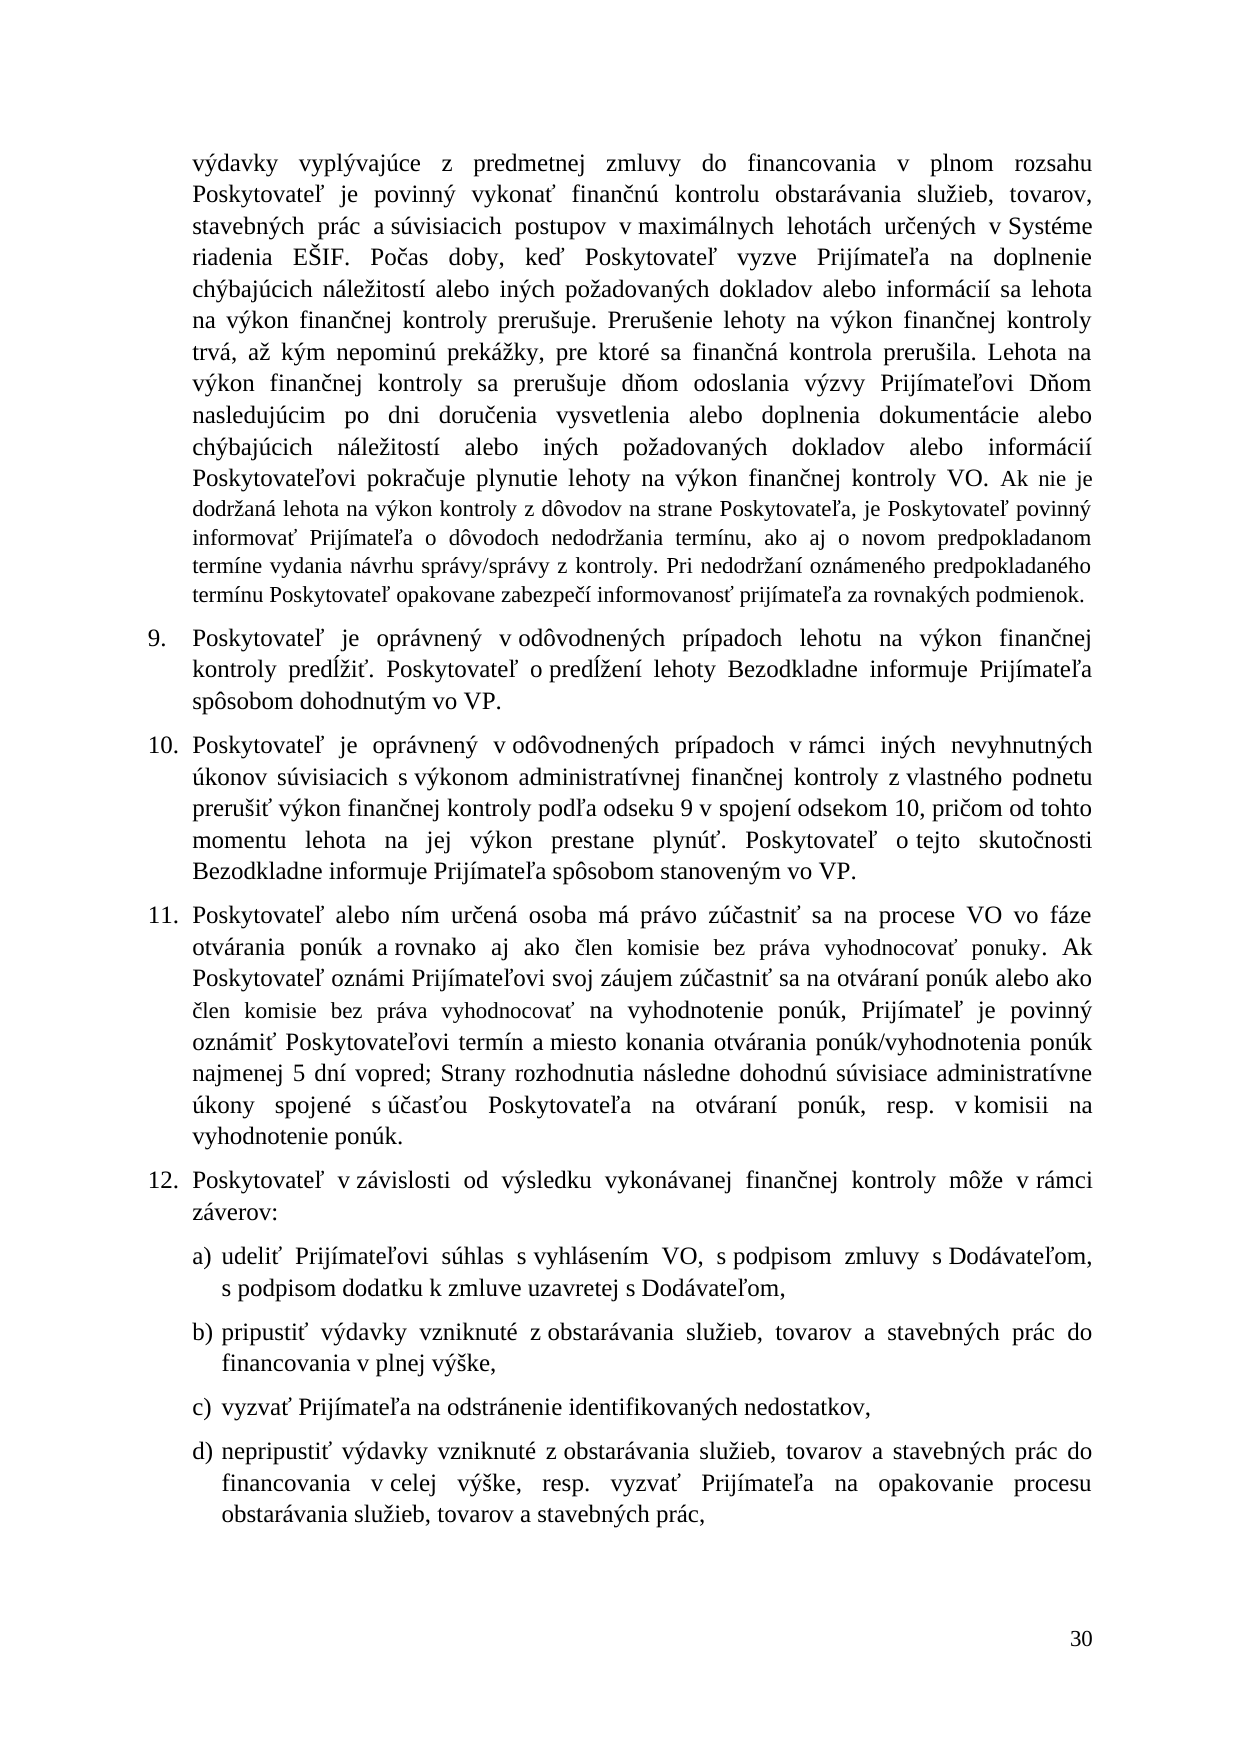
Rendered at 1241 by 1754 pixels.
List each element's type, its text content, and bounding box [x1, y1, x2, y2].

list udeliť Prijímateľovi súhlas s vyhlásením VO, s podpisom zmluvy s Dodávateľom, s podpisom dodatku k zmluve uzavretej s Dodávateľom, [192, 1241, 1093, 1301]
list Poskytovateľ je oprávnený v odôvodnených prípadoch lehotu na výkon finančnej kontroly predĺžiť. Poskytovateľ o predĺžení lehoty Bezodkladne informuje Prijímateľa spôsobom dohodnutým vo VP. [148, 623, 1093, 715]
list vyzvať Prijímateľa na odstránenie identifikovaných nedostatkov, [192, 1392, 1093, 1421]
list pripustiť výdavky vzniknuté z obstarávania služieb, tovarov a stavebných prác do financovania v plnej výške, [192, 1317, 1093, 1377]
list nepripustiť výdavky vzniknuté z obstarávania služieb, tovarov a stavebných prác do financovania v celej výške, resp. vyzvať Prijímateľa na opakovanie procesu obstarávania služieb, tovarov a stavebných prác, [192, 1436, 1093, 1528]
list Poskytovateľ alebo ním určená osoba má právo zúčastniť sa na procese VO vo fáze otvárania ponúk a rovnako aj ako člen komisie bez práva vyhodnocovať ponuky. Ak Poskytovateľ oznámi Prijímateľovi svoj záujem zúčastniť sa na otváraní ponúk alebo ako člen komisie bez práva vyhodnocovať na vyhodnotenie ponúk, Prijímateľ je povinný oznámiť Poskytovateľovi termín a miesto konania otvárania ponúk/vyhodnotenia ponúk najmenej 5 dní vopred; Strany rozhodnutia následne dohodnú súvisiace administratívne úkony spojené s účasťou Poskytovateľa na otváraní ponúk, resp. v komisii na vyhodnotenie ponúk. [148, 900, 1093, 1150]
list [148, 148, 1093, 608]
list Poskytovateľ je oprávnený v odôvodnených prípadoch v rámci iných nevyhnutných úkonov súvisiacich s výkonom administratívnej finančnej kontroly z vlastného podnetu prerušiť výkon finančnej kontroly podľa odseku 9 v spojení odsekom 10, pričom od tohto momentu lehota na jej výkon prestane plynúť. Poskytovateľ o tejto skutočnosti Bezodkladne informuje Prijímateľa spôsobom stanoveným vo VP. [148, 730, 1093, 885]
list Poskytovateľ v závislosti od výsledku vykonávanej finančnej kontroly môže v rámci záverov: [148, 1165, 1093, 1226]
